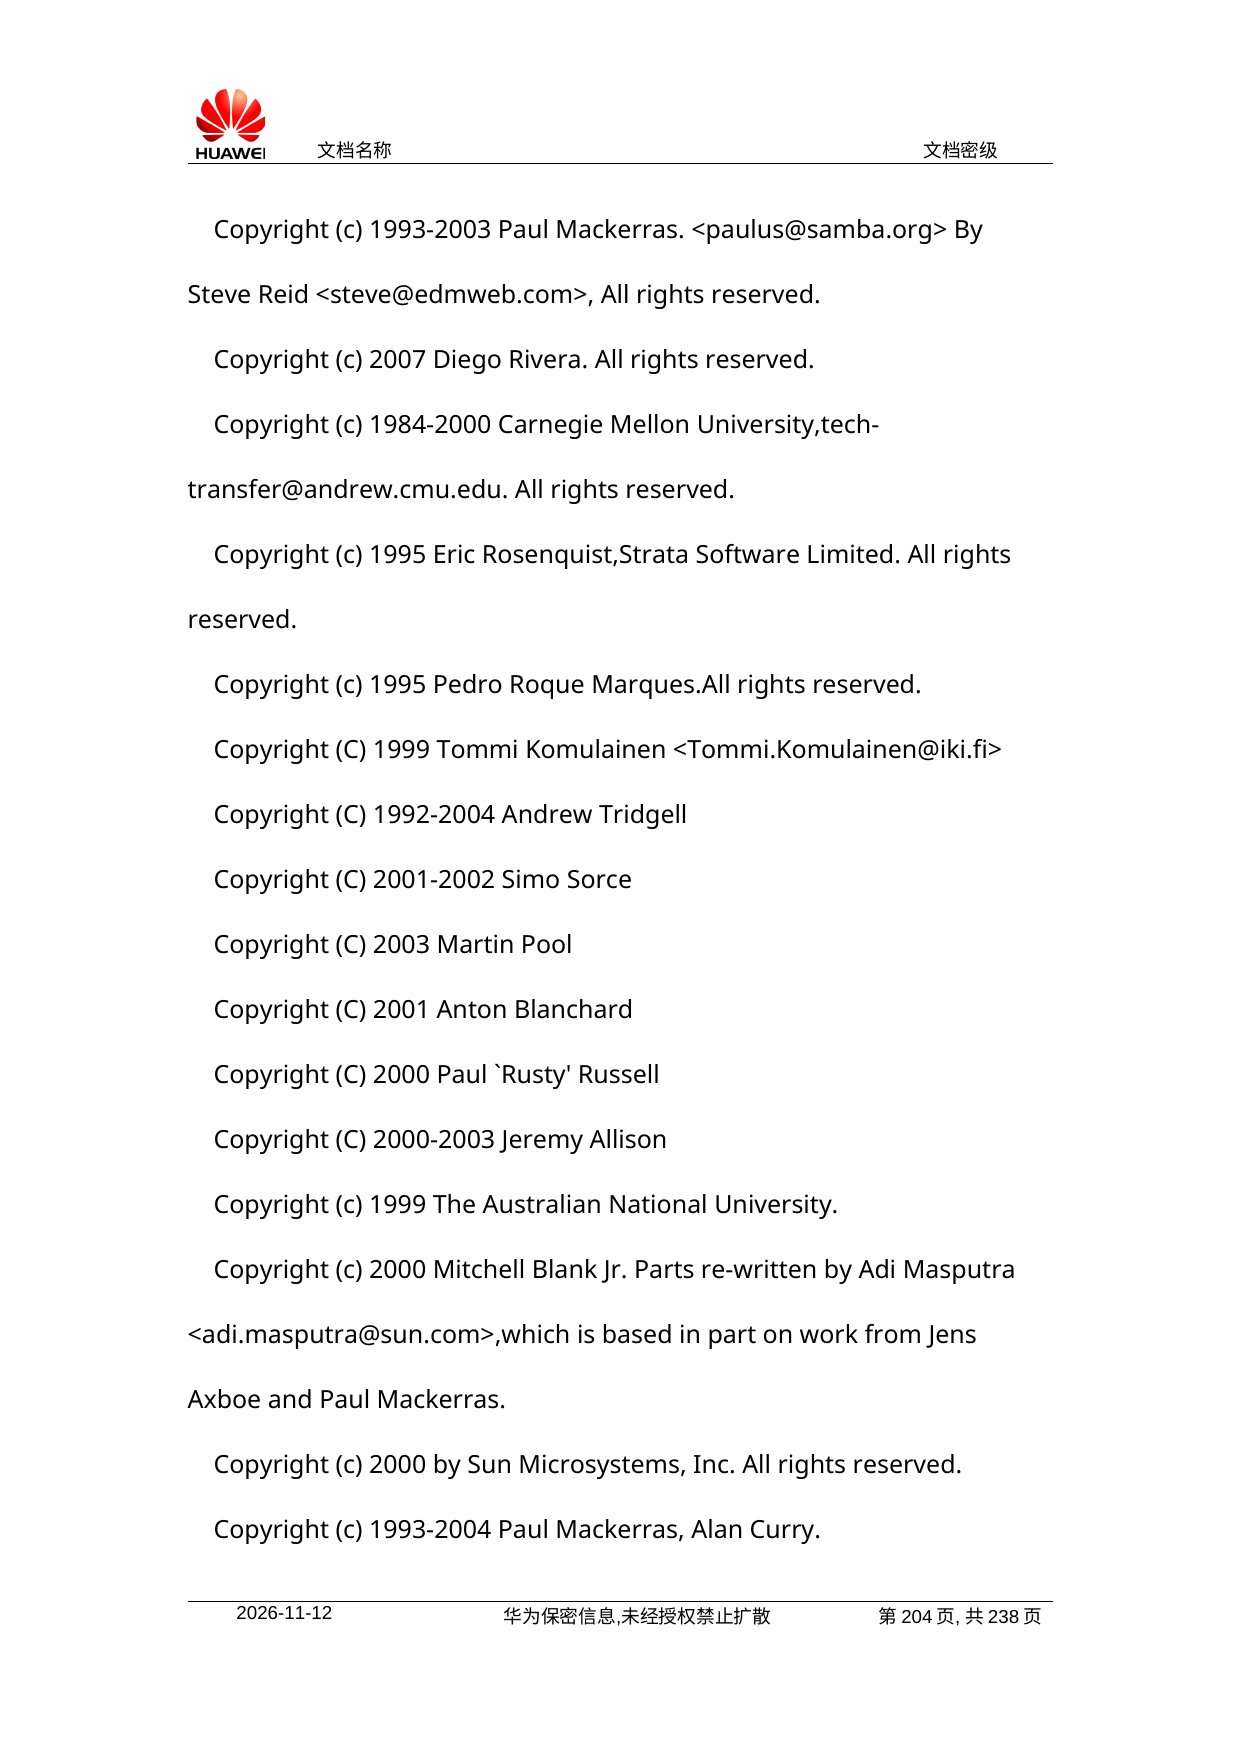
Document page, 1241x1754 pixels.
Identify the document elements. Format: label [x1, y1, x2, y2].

picture [196, 89, 265, 159]
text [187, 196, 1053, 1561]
